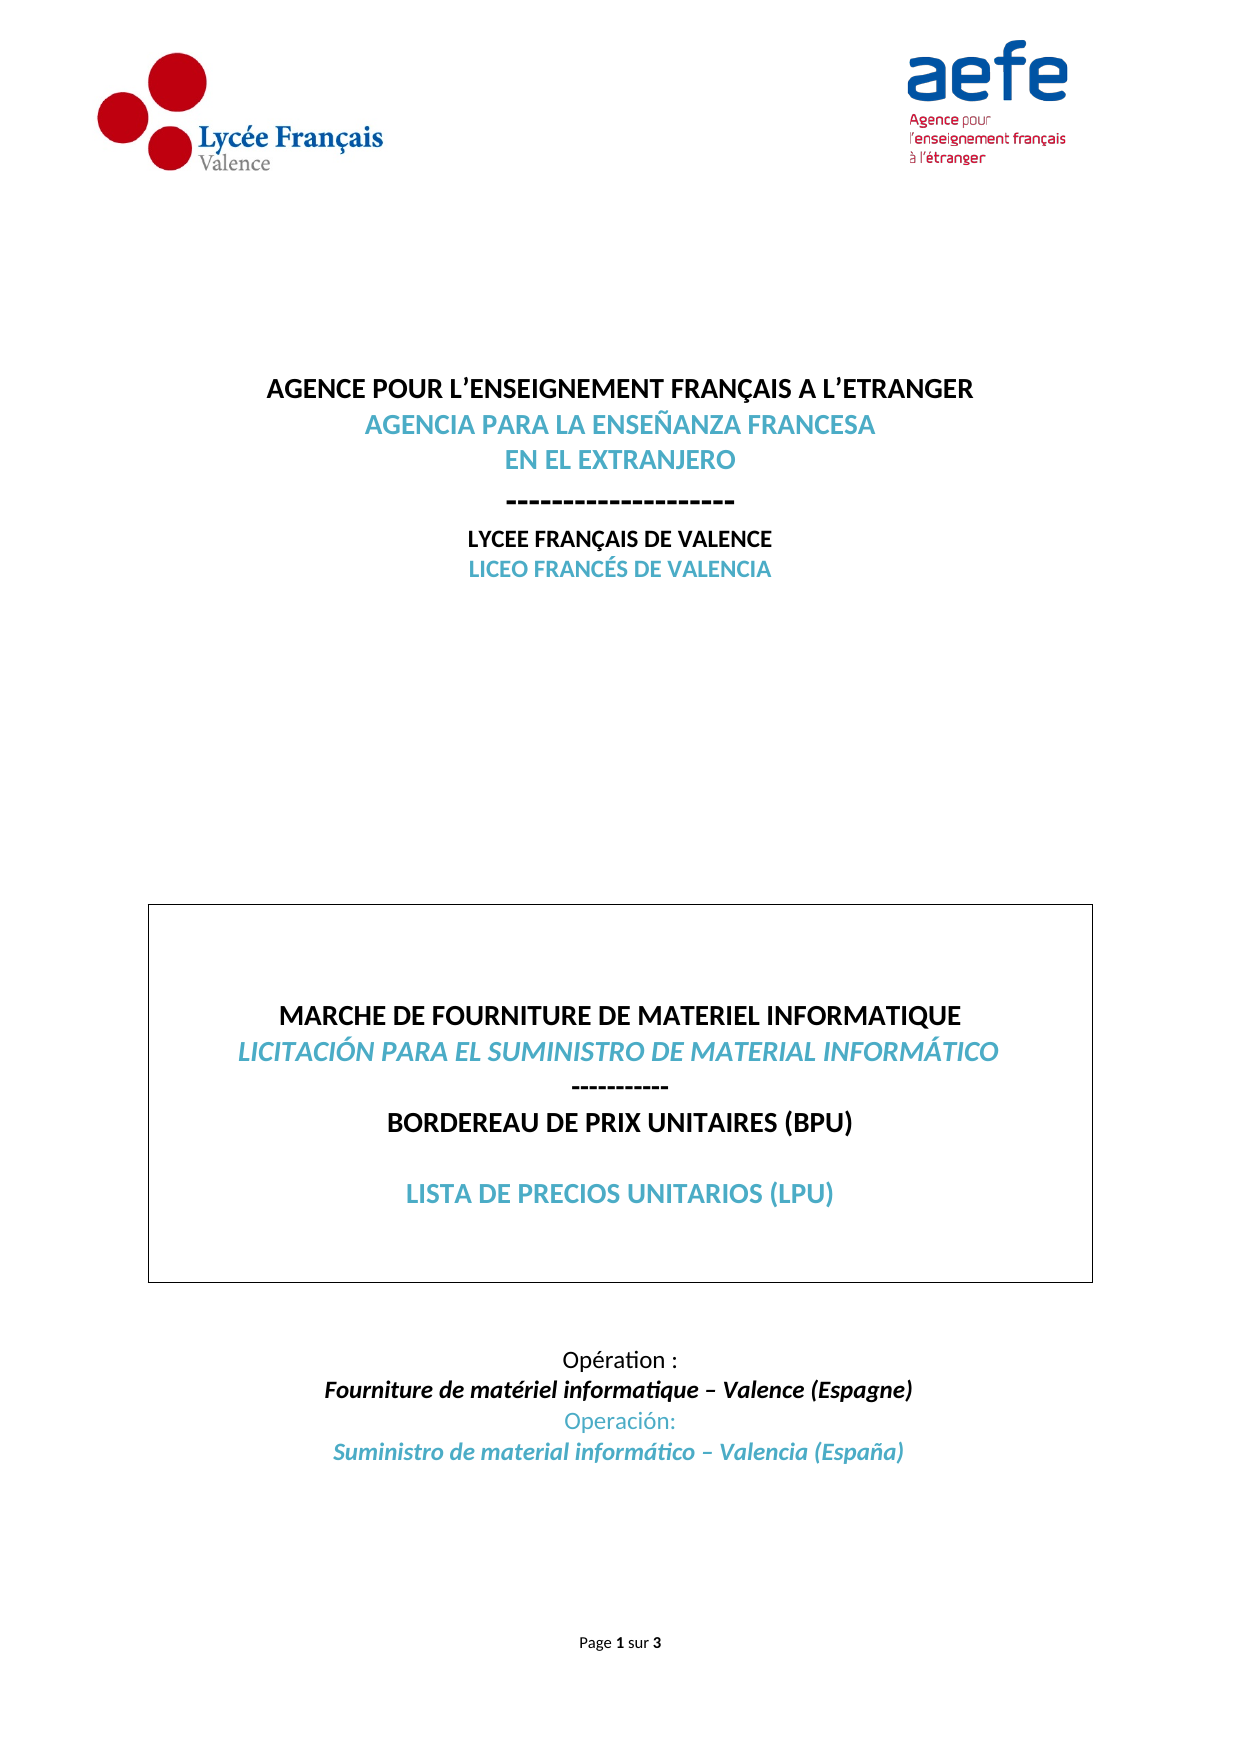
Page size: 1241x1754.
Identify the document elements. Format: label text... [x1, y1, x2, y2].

picture [92, 52, 388, 171]
text Operación: [148, 1405, 1093, 1436]
picture [892, 23, 1082, 181]
text Suministro de material informático – Valencia (España) [148, 1436, 1093, 1466]
text EN EL EXTRANJERO [148, 441, 1093, 477]
text LYCEE FRANÇAIS DE VALENCE [148, 523, 1093, 553]
text Fourniture de matériel informatique – Valence (Espagne) [148, 1374, 1093, 1405]
text Opération : [148, 1344, 1093, 1374]
text AGENCIA PARA LA ENSEÑANZA FRANCESA [148, 406, 1093, 441]
text -------------------- [148, 477, 1093, 523]
text LICEO FRANCÉS DE VALENCIA [148, 553, 1093, 584]
text AGENCE POUR L’ENSEIGNEMENT FRANÇAIS A L’ETRANGER [148, 370, 1093, 406]
table_header MARCHE DE FOURNITURE DE MATERIEL INFORMATIQUE LICITACIÓN PARA EL SUMINISTRO DE MATERIAL INFORMÁTICO ----------- BORDEREAU DE PRIX UNITAIRES (BPU) LISTA DE PRECIOS UNITARIOS (LPU) [149, 905, 1092, 1282]
